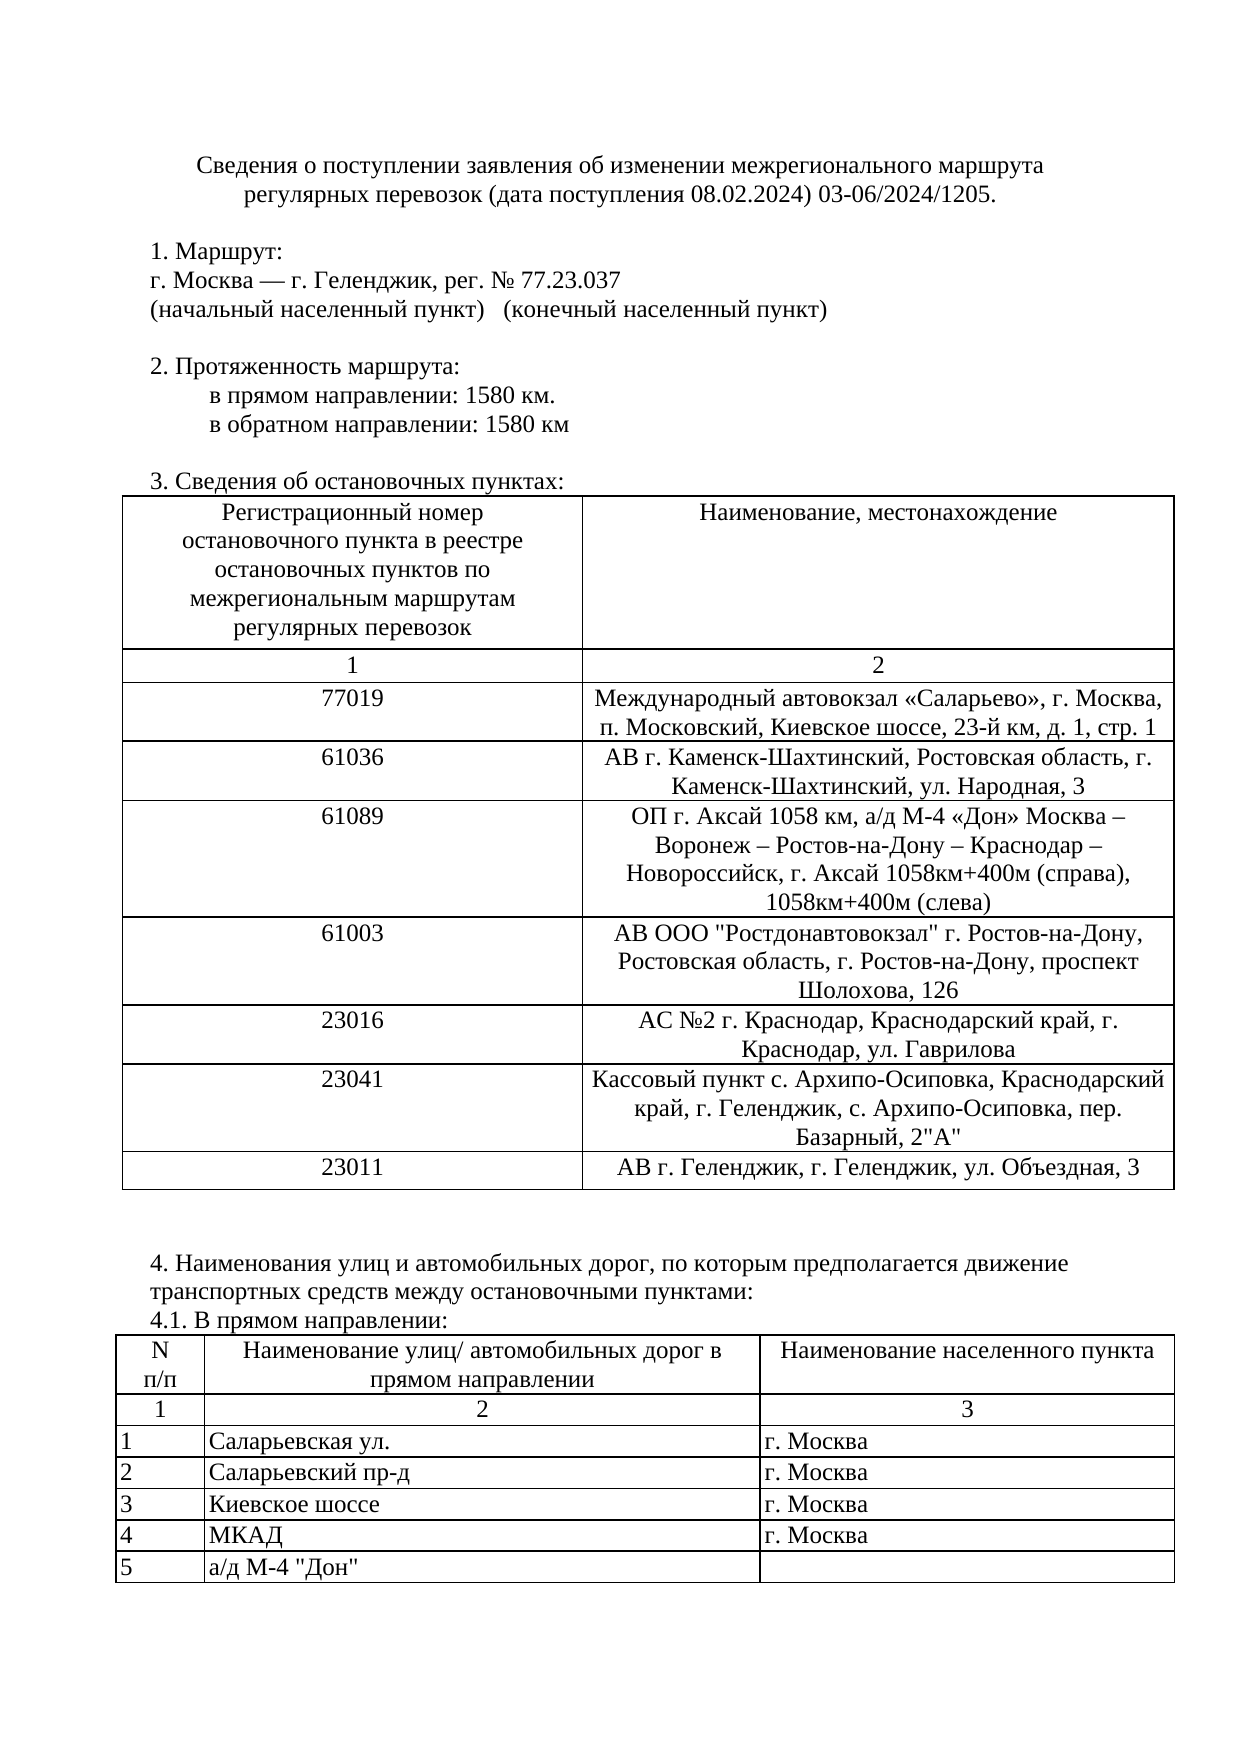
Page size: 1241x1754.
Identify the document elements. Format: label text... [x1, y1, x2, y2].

table_cell 1 [123, 650, 582, 681]
table_cell Саларьевский пр-д [205, 1458, 759, 1487]
table_cell 23041 [123, 1065, 582, 1151]
text 1. Маршрут: [150, 236, 1090, 265]
table_cell 5 [117, 1552, 204, 1582]
table_cell АВ г. Геленджик, г. Геленджик, ул. Объездная, 3 [583, 1152, 1173, 1189]
table_cell 61036 [123, 742, 582, 799]
table_cell г. Москва [761, 1426, 1174, 1456]
text 3. Сведения об остановочных пунктах: [150, 466, 1090, 495]
table_cell 77019 [123, 683, 582, 740]
table_cell 23016 [123, 1006, 582, 1063]
table_cell 3 [117, 1489, 204, 1519]
table_cell а/д М-4 "Дон" [205, 1552, 759, 1582]
table_cell 4 [117, 1521, 204, 1550]
table_cell г. Москва [761, 1521, 1174, 1550]
text 2. Протяженность маршрута: [150, 351, 1090, 380]
table_cell 23011 [123, 1152, 582, 1189]
table_cell 61089 [123, 801, 582, 916]
text г. Москва — г. Геленджик, рег. № 77.23.037 [150, 265, 1090, 294]
table_cell 2 [583, 650, 1173, 681]
table_cell АС №2 г. Краснодар, Краснодарский край, г. Краснодар, ул. Гаврилова [583, 1006, 1173, 1063]
table_header Наименование, местонахождение [583, 497, 1173, 648]
table_cell 1 [117, 1426, 204, 1456]
table_cell АВ г. Каменск-Шахтинский, Ростовская область, г. Каменск-Шахтинский, ул. Народная, 3 [583, 742, 1173, 799]
table_cell 2 [117, 1458, 204, 1487]
table_cell 1 [117, 1395, 204, 1424]
text (начальный населенный пункт) (конечный населенный пункт) [150, 294, 1090, 322]
text Сведения о поступлении заявления об изменении межрегионального маршрута регулярных перевозок (дата поступления 08.02.2024) 03-06/2024/1205. [150, 150, 1090, 207]
table_cell г. Москва [761, 1458, 1174, 1487]
text 4.1. В прямом направлении: [150, 1305, 1090, 1334]
text в обратном направлении: 1580 км [150, 409, 1090, 437]
table_cell 2 [205, 1395, 759, 1424]
table_header N п/п [117, 1336, 204, 1393]
table_cell 61003 [123, 918, 582, 1004]
table_cell Международный автовокзал «Саларьево», г. Москва, п. Московский, Киевское шоссе, 23-й км, д. 1, стр. 1 [583, 683, 1173, 740]
table_cell 3 [761, 1395, 1174, 1424]
table_cell ОП г. Аксай 1058 км, а/д М-4 «Дон» Москва – Воронеж – Ростов-на-Дону – Краснодар – Новороссийск, г. Аксай 1058км+400м (справа), 1058км+400м (слева) [583, 801, 1173, 916]
table_cell Киевское шоссе [205, 1489, 759, 1519]
table_header Наименование улиц/ автомобильных дорог в прямом направлении [205, 1336, 759, 1393]
text в прямом направлении: 1580 км. [150, 380, 1090, 409]
table_cell [761, 1552, 1174, 1582]
table_cell АВ ООО "Ростдонавтовокзал" г. Ростов-на-Дону, Ростовская область, г. Ростов-на-Дону, проспект Шолохова, 126 [583, 918, 1173, 1004]
table_cell Кассовый пункт с. Архипо-Осиповка, Краснодарский край, г. Геленджик, с. Архипо-Осиповка, пер. Базарный, 2"А" [583, 1065, 1173, 1151]
table_header Наименование населенного пункта [761, 1336, 1174, 1393]
table_cell МКАД [205, 1521, 759, 1550]
table_cell г. Москва [761, 1489, 1174, 1519]
table_header Регистрационный номер остановочного пункта в реестре остановочных пунктов по межрегиональным маршрутам регулярных перевозок [123, 497, 582, 648]
text 4. Наименования улиц и автомобильных дорог, по которым предполагается движение транспортных средств между остановочными пунктами: [150, 1248, 1090, 1305]
table_cell Саларьевская ул. [205, 1426, 759, 1456]
